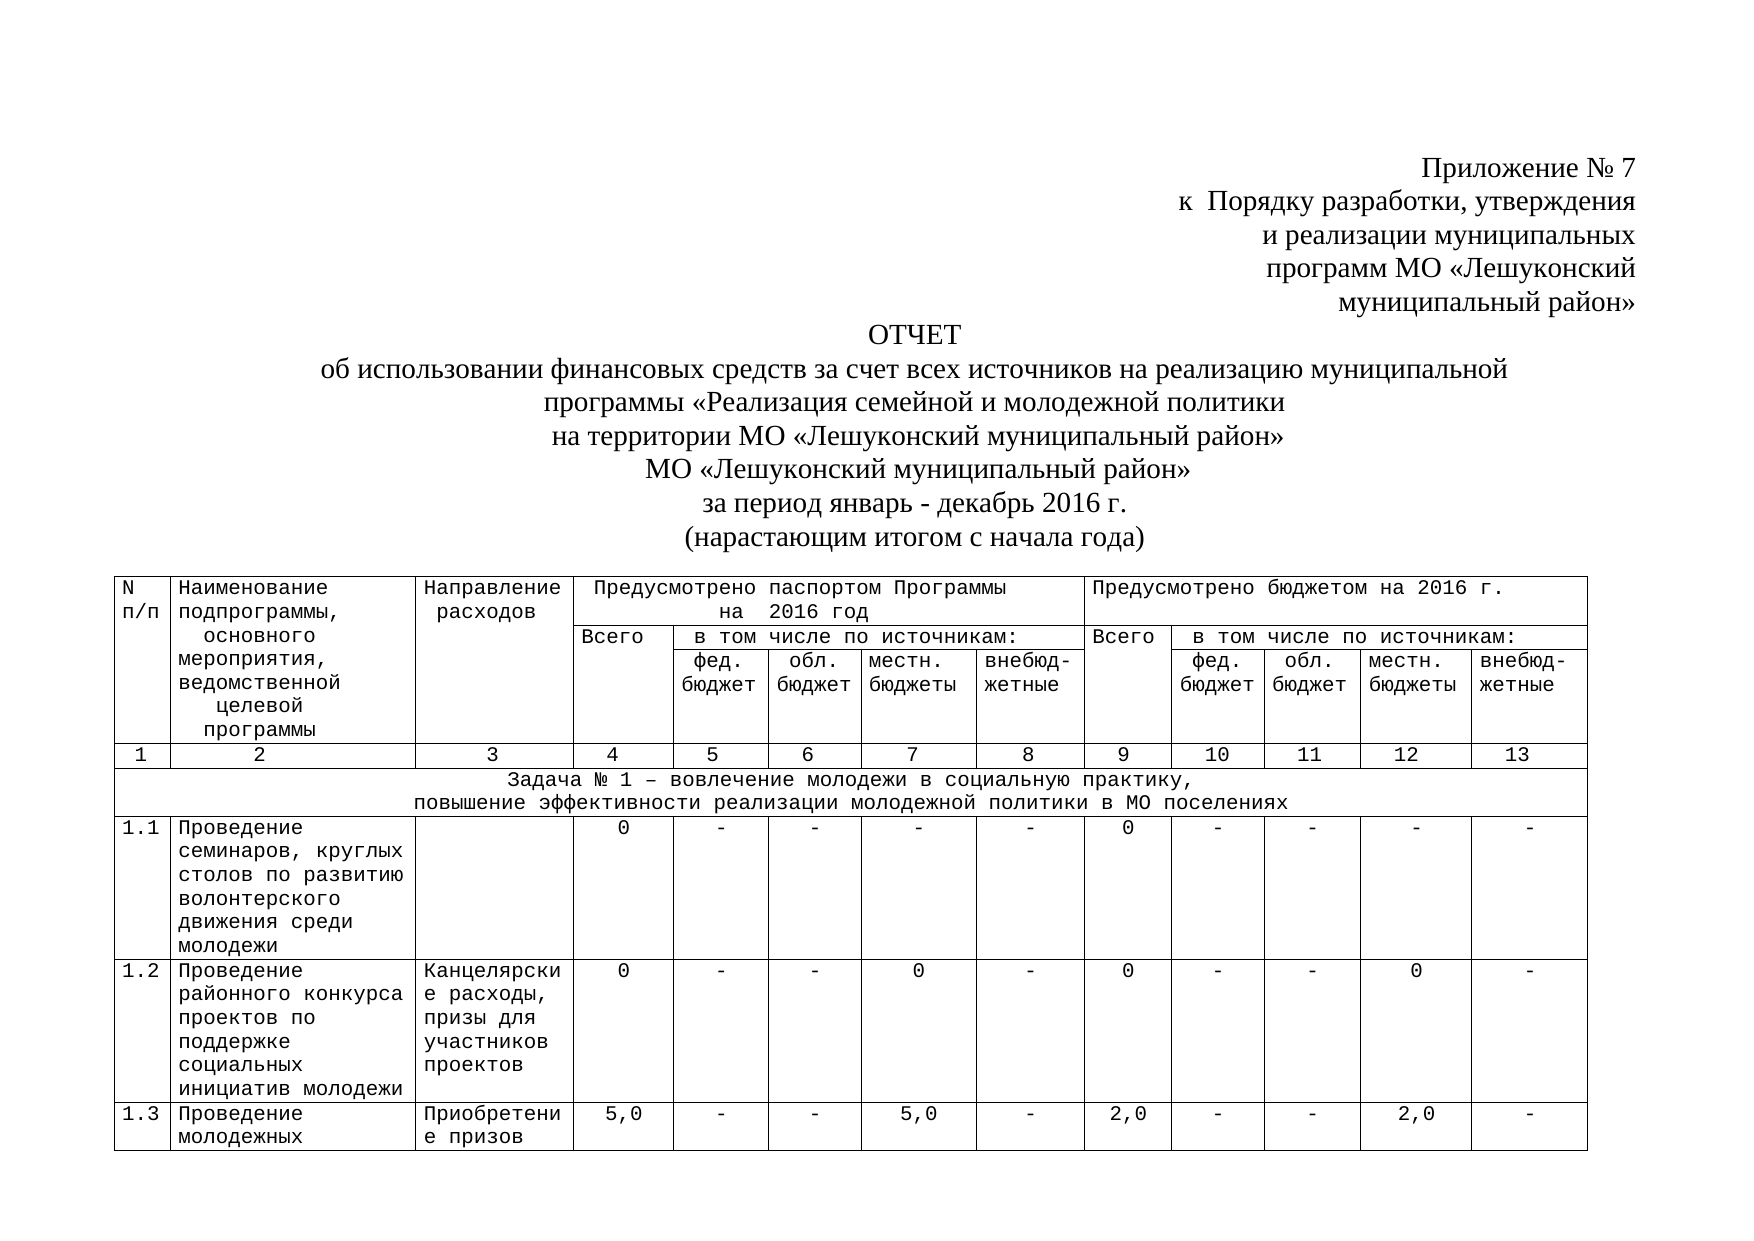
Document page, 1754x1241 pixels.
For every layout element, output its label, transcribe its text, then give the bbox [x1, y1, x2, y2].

text программы «Реализация семейной и молодежной политики [118, 384, 1636, 418]
table_cell 3 [416, 744, 573, 767]
table_cell - [769, 960, 861, 1102]
table_cell 12 [1361, 744, 1471, 767]
table_cell внебюд- жетные [1472, 650, 1587, 743]
text на территории МО «Лешуконский муниципальный район» [118, 418, 1636, 452]
table_cell - [674, 817, 768, 959]
table_cell - [977, 960, 1084, 1102]
table_cell [416, 817, 573, 959]
table_cell 13 [1472, 744, 1587, 767]
table_cell - [1472, 1103, 1587, 1150]
table_header Направление расходов [416, 577, 573, 743]
table_cell Канцелярские расходы, призы для участников проектов [416, 960, 573, 1102]
table_header Наименование подпрограммы, основного мероприятия, ведомственной целевой программы [171, 577, 415, 743]
text МО «Лешуконский муниципальный район» [118, 452, 1636, 485]
table_cell - [1265, 817, 1360, 959]
text ОТЧЕТ [118, 317, 1636, 351]
table_cell - [977, 817, 1084, 959]
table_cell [171, 1103, 415, 1150]
text (нарастающим итогом с начала года) [118, 519, 1636, 552]
text Приложение № 7 [118, 150, 1636, 183]
table_cell - [1172, 1103, 1264, 1150]
table_cell 0 [574, 960, 673, 1102]
table_cell 0 [862, 960, 976, 1102]
table_cell 4 [574, 744, 673, 767]
table_cell - [769, 1103, 861, 1150]
table_cell 7 [862, 744, 976, 767]
table_cell 10 [1172, 744, 1264, 767]
table_cell 1.1 [115, 817, 170, 959]
table_header Предусмотрено паспортом Программы на 2016 год [574, 577, 1084, 624]
table_cell 0 [1085, 960, 1171, 1102]
text к Порядку разработки, утверждения [118, 183, 1636, 217]
table_cell 8 [977, 744, 1084, 767]
table_cell обл. бюджет [769, 650, 861, 743]
table_cell Всего [574, 626, 673, 743]
table_cell местн. бюджеты [862, 650, 976, 743]
table_cell - [1472, 960, 1587, 1102]
table_cell - [1172, 817, 1264, 959]
text и реализации муниципальных [118, 217, 1636, 250]
table_cell фед. бюджет [1172, 650, 1264, 743]
table_cell 5,0 [862, 1103, 976, 1150]
text муниципальный район» [118, 284, 1636, 317]
table_cell - [674, 1103, 768, 1150]
table_header Предусмотрено бюджетом на 2016 г. [1085, 577, 1587, 624]
table_cell 1.3 [115, 1103, 170, 1150]
table_cell Проведение семинаров, круглых столов по развитию волонтерского движения среди молодежи [171, 817, 415, 959]
table_cell 1 [115, 744, 170, 767]
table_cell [416, 1103, 573, 1150]
text за период январь - декабрь 2016 г. [118, 485, 1636, 519]
table_cell 1.2 [115, 960, 170, 1102]
table_cell Задача № 1 – вовлечение молодежи в социальную практику, повышение эффективности реализации молодежной политики в МО поселениях [115, 769, 1587, 816]
table_cell 5,0 [574, 1103, 673, 1150]
table_cell Проведение районного конкурса проектов по поддержке социальных инициатив молодежи [171, 960, 415, 1102]
table_cell фед. бюджет [674, 650, 768, 743]
table_cell - [1172, 960, 1264, 1102]
table_cell 11 [1265, 744, 1360, 767]
table_cell 2,0 [1085, 1103, 1171, 1150]
table_cell 0 [1361, 960, 1471, 1102]
table_cell - [1265, 960, 1360, 1102]
table_cell Всего [1085, 626, 1171, 743]
table_cell 5 [674, 744, 768, 767]
text программ МО «Лешуконский [118, 250, 1636, 284]
table_cell местн. бюджеты [1361, 650, 1471, 743]
table_cell обл. бюджет [1265, 650, 1360, 743]
table_cell 0 [1085, 817, 1171, 959]
table_cell - [1472, 817, 1587, 959]
table_cell - [1265, 1103, 1360, 1150]
table_cell 2,0 [1361, 1103, 1471, 1150]
table_header N п/п [115, 577, 170, 743]
table_cell в том числе по источникам: [674, 626, 1084, 649]
table_cell 0 [574, 817, 673, 959]
table_cell - [1361, 817, 1471, 959]
table_cell - [769, 817, 861, 959]
table_cell - [862, 817, 976, 959]
table_cell 2 [171, 744, 415, 767]
table_cell 9 [1085, 744, 1171, 767]
table_cell - [977, 1103, 1084, 1150]
table_cell в том числе по источникам: [1172, 626, 1587, 649]
text об использовании финансовых средств за счет всех источников на реализацию муниципальной [118, 351, 1636, 384]
table_cell 6 [769, 744, 861, 767]
table_cell - [674, 960, 768, 1102]
table_cell внебюд- жетные [977, 650, 1084, 743]
